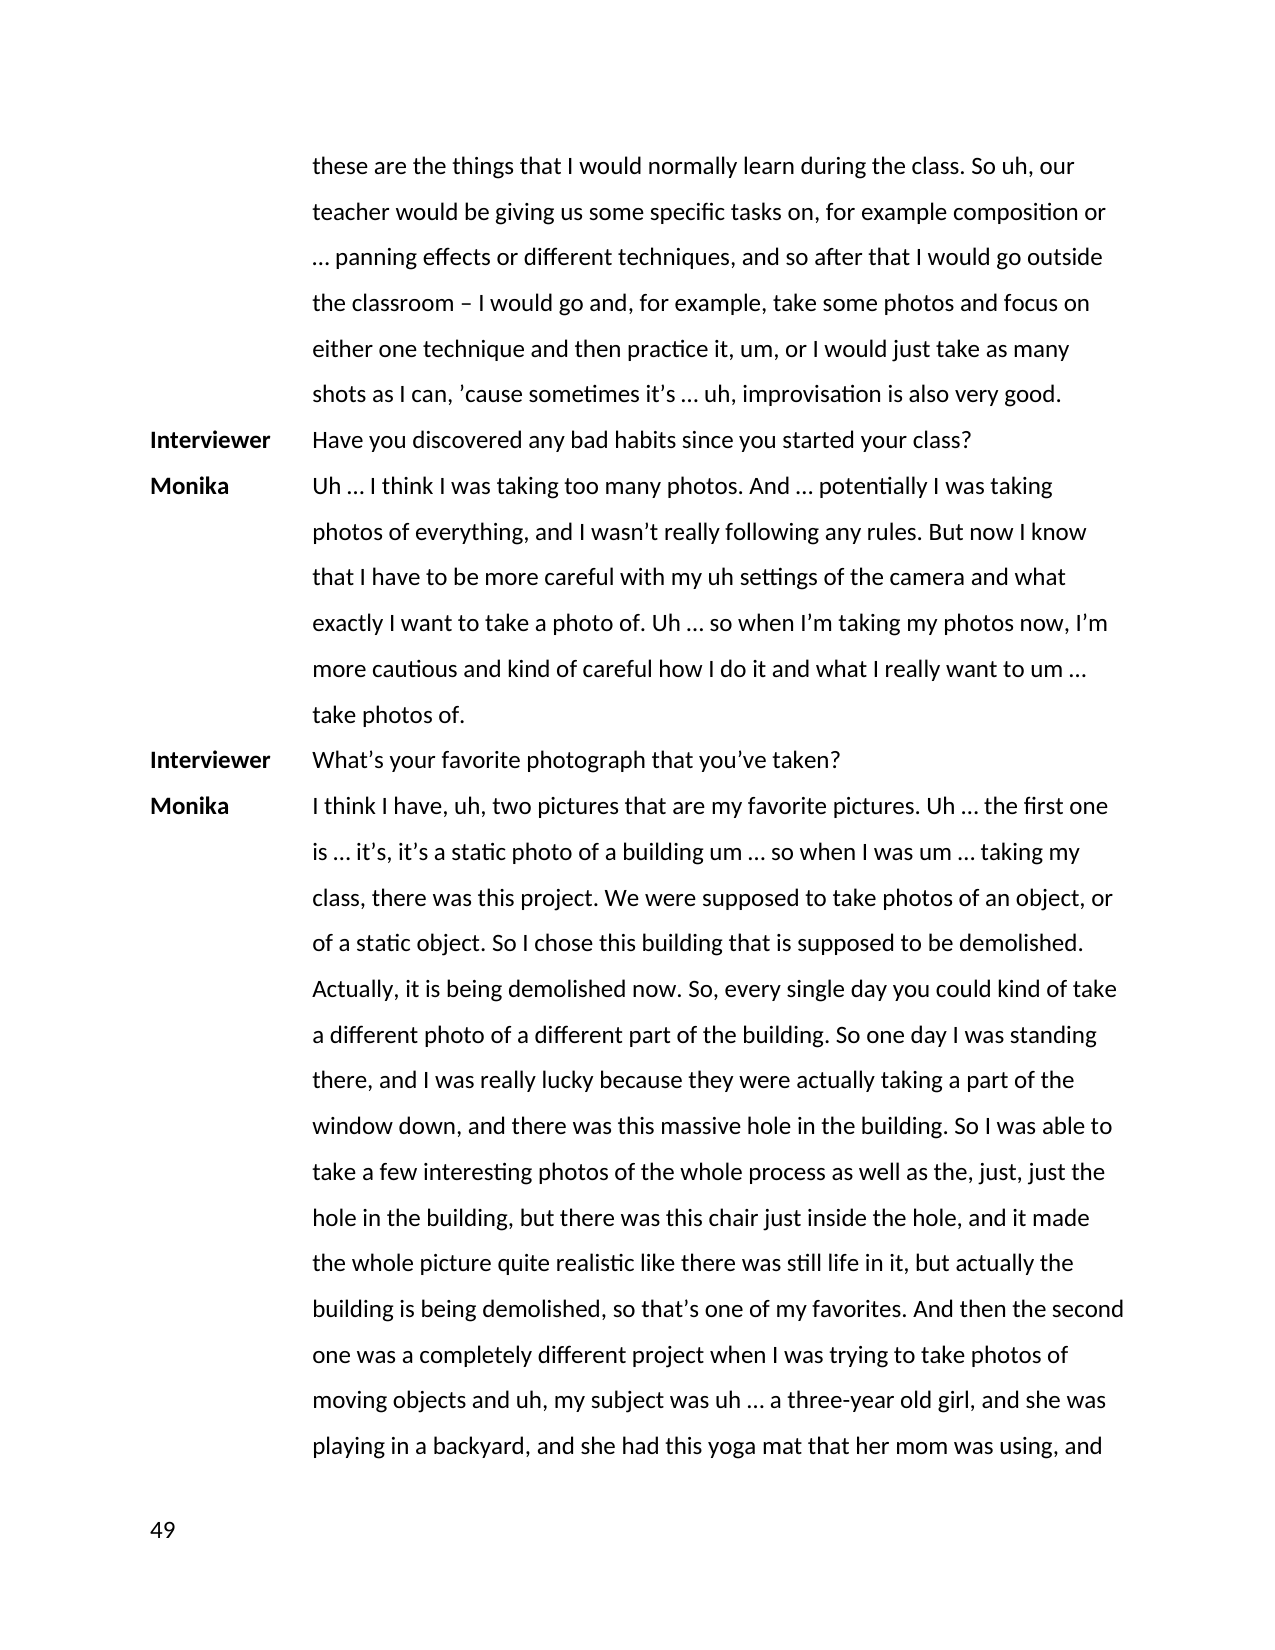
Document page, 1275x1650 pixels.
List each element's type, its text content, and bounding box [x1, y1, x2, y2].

text Interviewer Have you discovered any bad habits since you started your class? [150, 424, 1125, 455]
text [150, 150, 1125, 409]
text Monika Uh … I think I was taking too many photos. And … potentially I was taking photos of everything, and I wasn’t really following any rules. But now I know that I have to be more careful with my uh settings of the camera and what exactly I want to take a photo of. Uh … so when I’m taking my photos now, I’m more cautious and kind of careful how I do it and what I really want to um … take photos of. [150, 470, 1125, 729]
text Interviewer What’s your favorite photograph that you’ve taken? [150, 744, 1125, 775]
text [150, 790, 1125, 1461]
